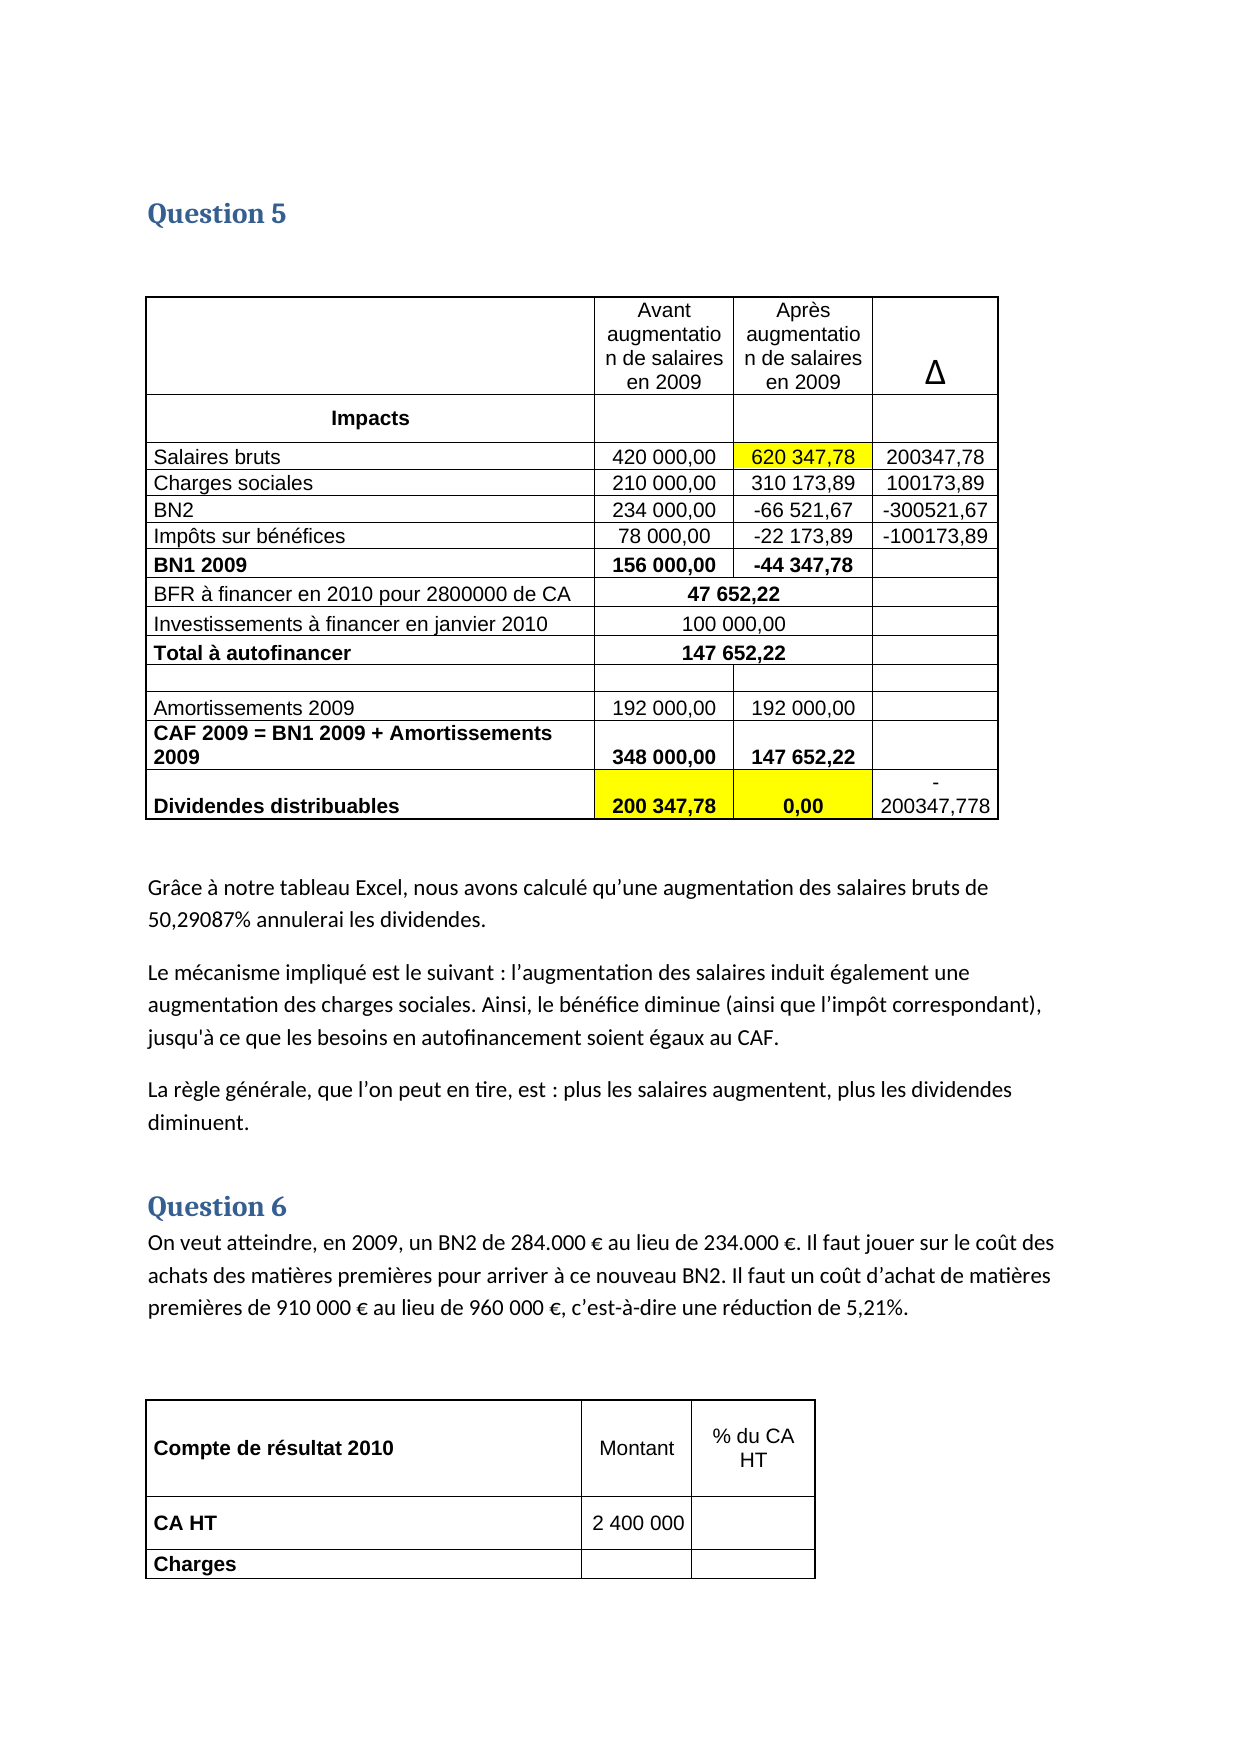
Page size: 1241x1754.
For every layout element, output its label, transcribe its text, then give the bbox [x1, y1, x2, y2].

table_cell -300521,67 [873, 496, 997, 522]
table_cell Dividendes distribuables [147, 770, 594, 818]
text La règle générale, que l’on peut en tire, est : plus les salaires augmentent, plus les dividendes diminuent. [148, 1076, 1093, 1136]
table_cell [582, 1550, 691, 1578]
table_cell [873, 607, 997, 635]
table_cell BN2 [147, 496, 594, 522]
table_cell 620 347,78 [734, 443, 872, 468]
text Le mécanisme impliqué est le suivant : l’augmentation des salaires induit également une augmentation des charges sociales. Ainsi, le bénéfice diminue (ainsi que l’impôt correspondant), jusqu'à ce que les besoins en autofinancement soient égaux au CAF. [148, 958, 1093, 1051]
table_cell Impôts sur bénéfices [147, 523, 594, 548]
table_cell 78 000,00 [595, 523, 733, 548]
table_cell Impacts [147, 395, 594, 442]
table_cell 192 000,00 [595, 692, 733, 720]
table_cell 200 347,78 [595, 770, 733, 818]
table_cell [692, 1497, 814, 1549]
table_cell 420 000,00 [595, 443, 733, 468]
table_cell Salaires bruts [147, 443, 594, 468]
table_cell [692, 1550, 814, 1578]
table_cell [595, 395, 733, 442]
table_cell 47 652,22 [595, 578, 872, 606]
table_cell 147 652,22 [595, 636, 872, 664]
table_header Après augmentation de salaires en 2009 [734, 298, 872, 393]
table_cell [873, 578, 997, 606]
table_cell 156 000,00 [595, 549, 733, 577]
text Grâce à notre tableau Excel, nous avons calculé qu’une augmentation des salaires bruts de 50,29087% annulerai les dividendes. [148, 873, 1093, 933]
table_cell [734, 665, 872, 691]
table_cell Total à autofinancer [147, 636, 594, 664]
table_cell Charges sociales [147, 470, 594, 495]
table_cell BN1 2009 [147, 549, 594, 577]
table_cell Amortissements 2009 [147, 692, 594, 720]
table_cell BFR à financer en 2010 pour 2800000 de CA [147, 578, 594, 606]
table_header Compte de résultat 2010 [147, 1401, 581, 1496]
table_cell [873, 395, 997, 442]
table_cell 2 400 000 [582, 1497, 691, 1549]
table_cell 200347,78 [873, 443, 997, 468]
table_cell [595, 665, 733, 691]
table_cell [873, 636, 997, 664]
subtitle Question 6 [148, 1190, 1093, 1223]
table_header [147, 298, 594, 393]
table_cell 310 173,89 [734, 470, 872, 495]
table_cell Investissements à financer en janvier 2010 [147, 607, 594, 635]
table_cell 0,00 [734, 770, 872, 818]
table_cell [873, 721, 997, 769]
table_cell CA HT [147, 1497, 581, 1549]
table_cell [873, 692, 997, 720]
table_cell 234 000,00 [595, 496, 733, 522]
table_cell -22 173,89 [734, 523, 872, 548]
table_cell Charges [147, 1550, 581, 1578]
table_header Avant augmentation de salaires en 2009 [595, 298, 733, 393]
table_cell -44 347,78 [734, 549, 872, 577]
table_cell [734, 395, 872, 442]
table_cell [147, 665, 594, 691]
table_cell -100173,89 [873, 523, 997, 548]
table_cell -200347,778 [873, 770, 997, 818]
subtitle Question 5 [148, 198, 1093, 231]
table_cell [873, 665, 997, 691]
table_cell CAF 2009 = BN1 2009 + Amortissements 2009 [147, 721, 594, 769]
table_header % du CA HT [692, 1401, 814, 1496]
table_cell 147 652,22 [734, 721, 872, 769]
text On veut atteindre, en 2009, un BN2 de 284.000 € au lieu de 234.000 €. Il faut jouer sur le coût des achats des matières premières pour arriver à ce nouveau BN2. Il faut un coût d’achat de matières premières de 910 000 € au lieu de 960 000 €, c’est-à-dire une réduction de 5,21%. [148, 1228, 1093, 1321]
table_cell 100173,89 [873, 470, 997, 495]
table_cell [873, 549, 997, 577]
table_cell 210 000,00 [595, 470, 733, 495]
table_cell 348 000,00 [595, 721, 733, 769]
table_header ∆ [873, 298, 997, 393]
table_cell -66 521,67 [734, 496, 872, 522]
table_header Montant [582, 1401, 691, 1496]
table_cell 192 000,00 [734, 692, 872, 720]
table_cell 100 000,00 [595, 607, 872, 635]
